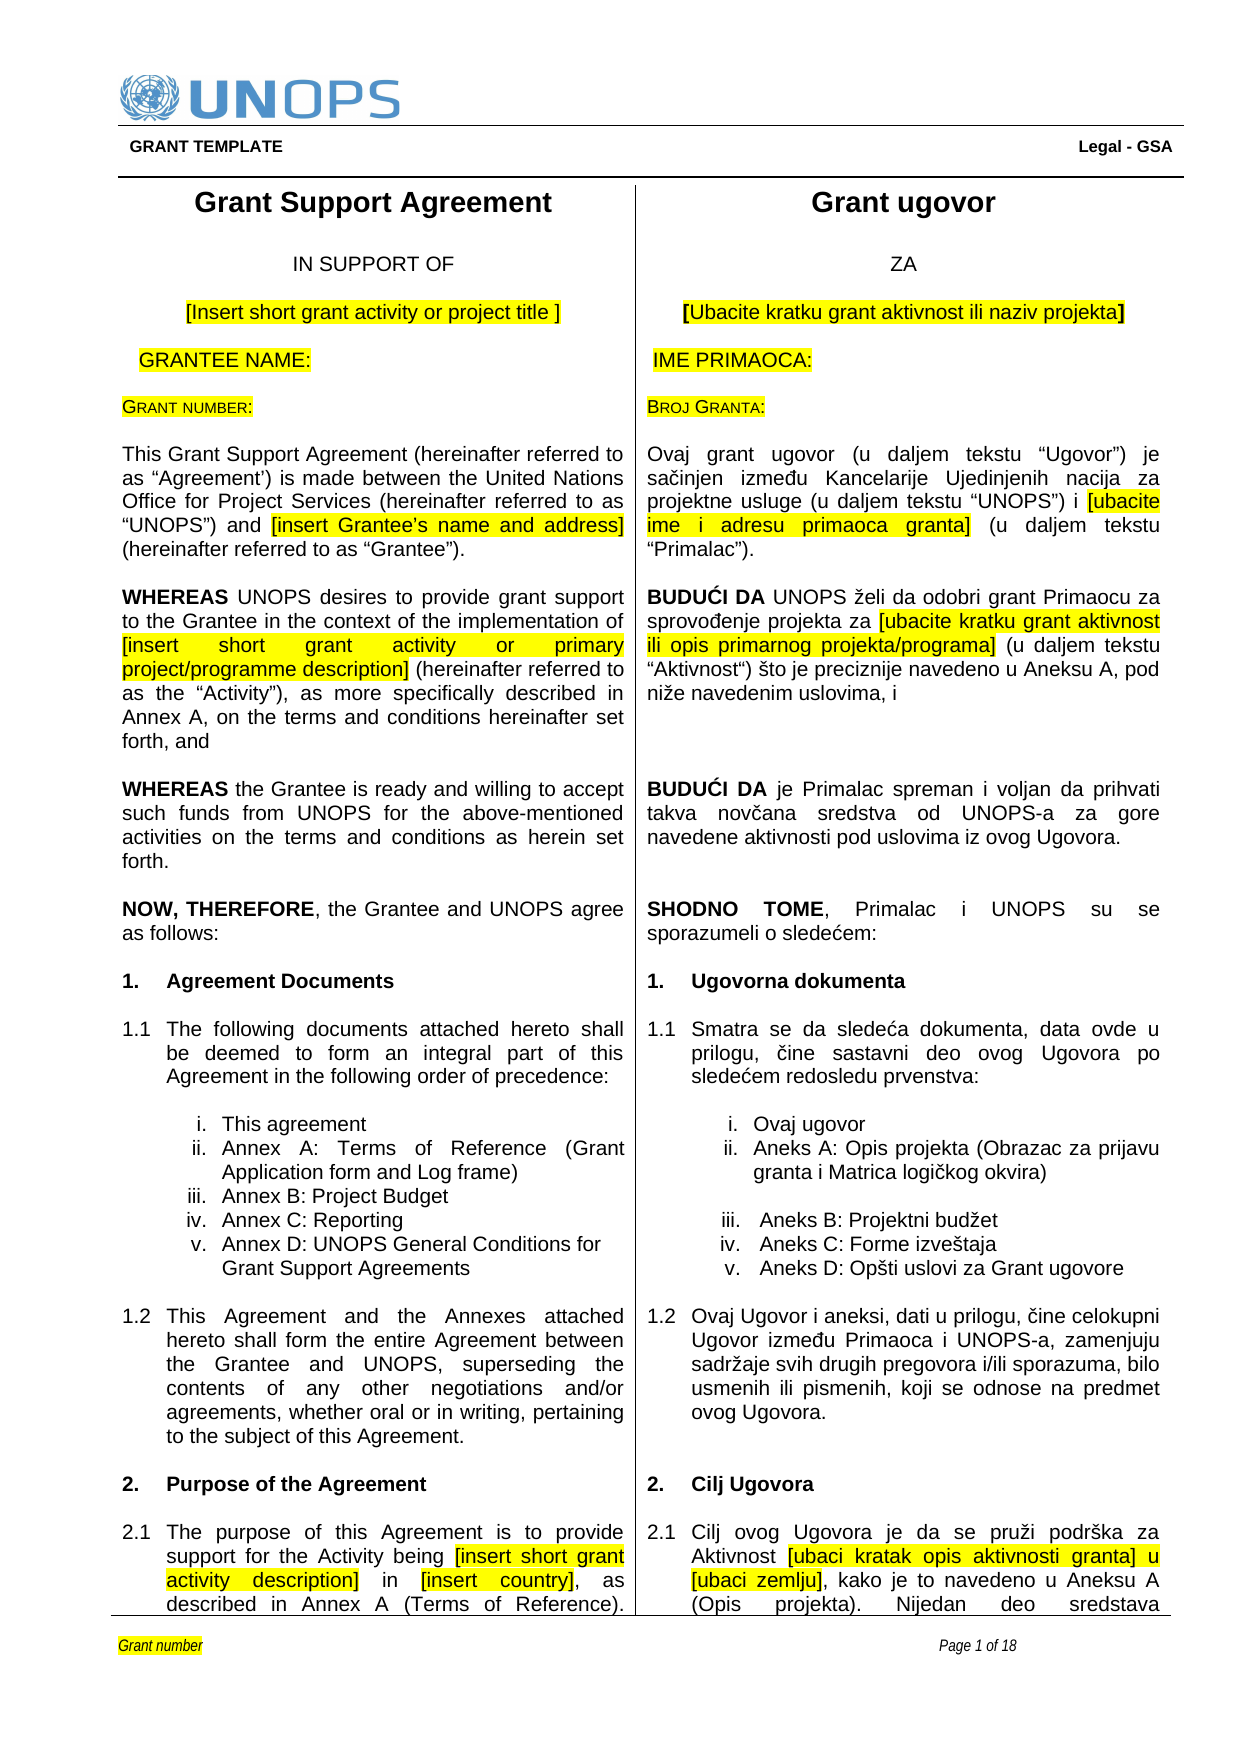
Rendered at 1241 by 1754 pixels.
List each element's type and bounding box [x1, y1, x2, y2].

picture [118, 75, 400, 125]
table_header [111, 185, 635, 1615]
table_header [636, 185, 1171, 1615]
